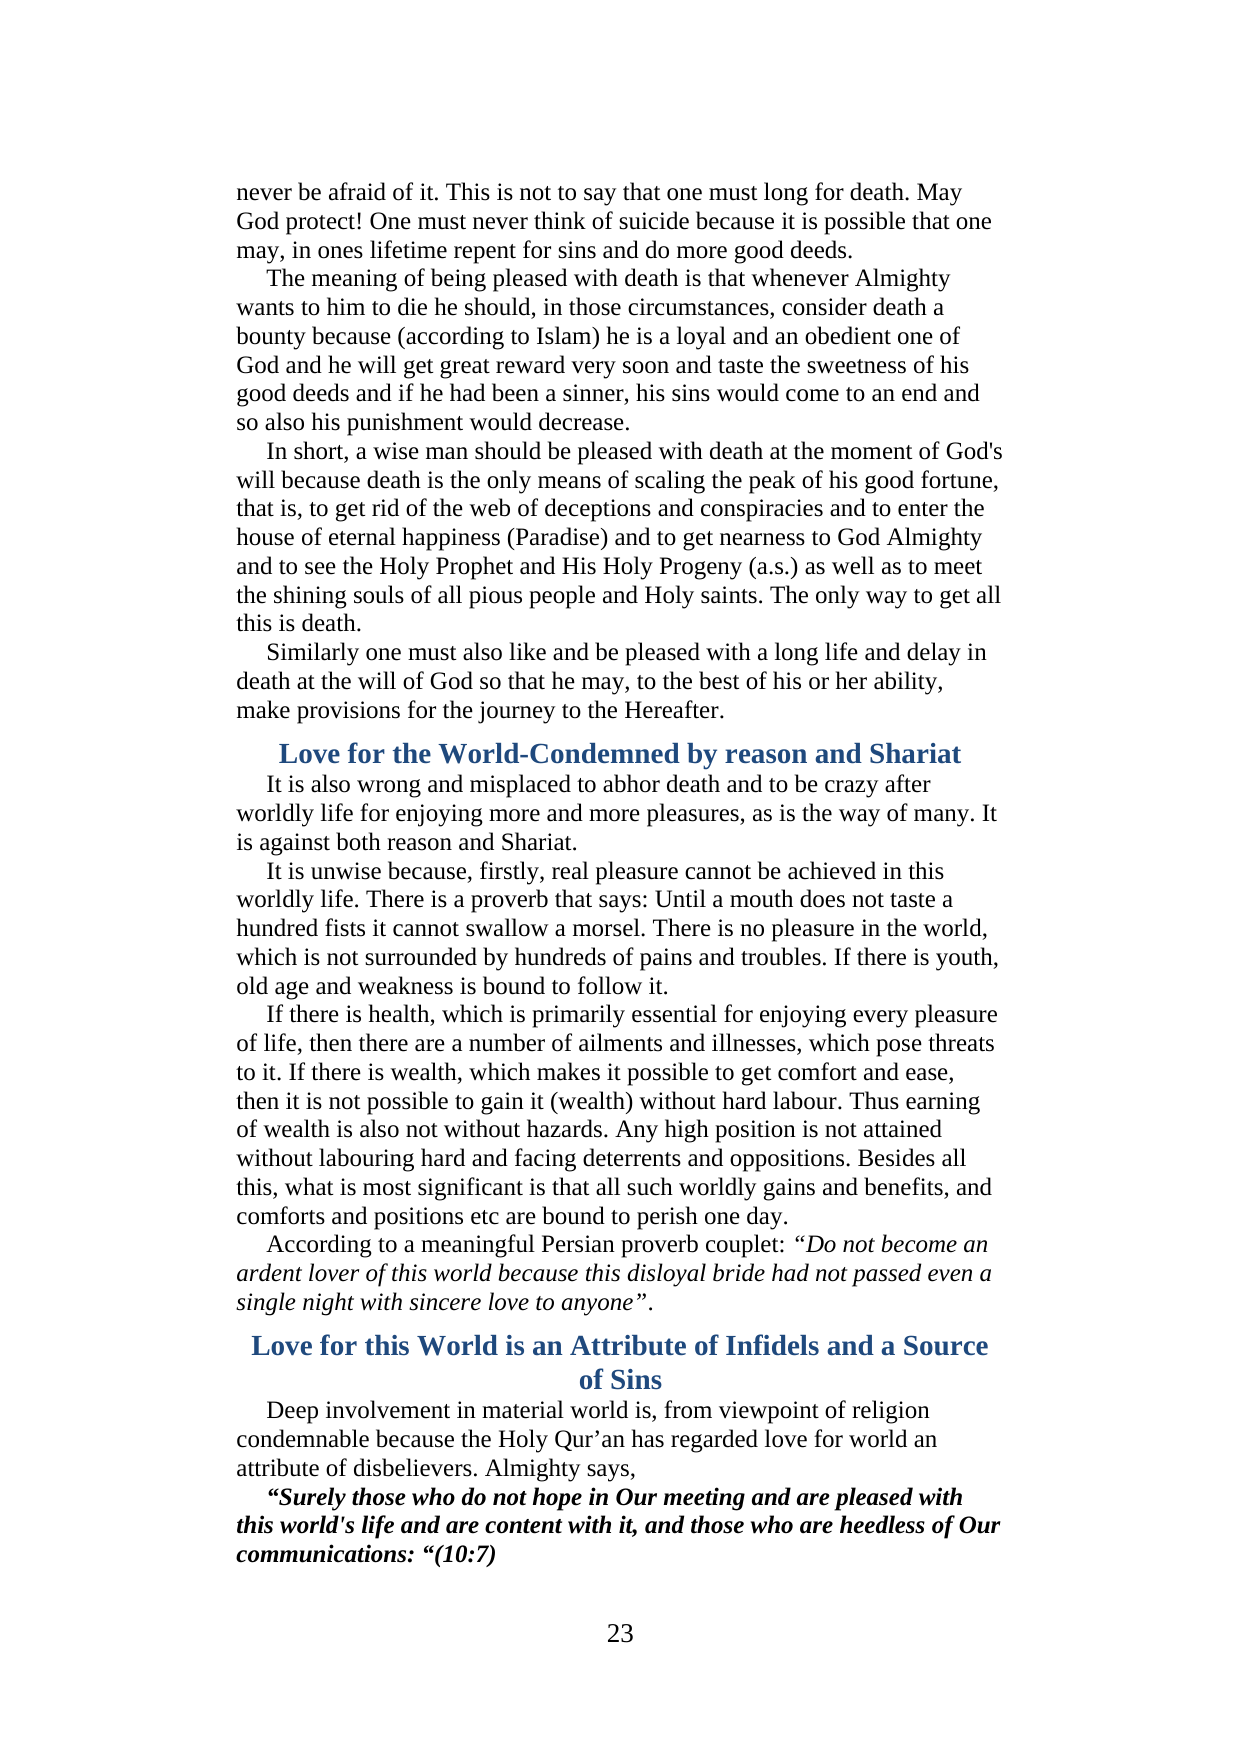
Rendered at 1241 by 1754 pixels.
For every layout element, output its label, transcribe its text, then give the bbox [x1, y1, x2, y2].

text It is also wrong and misplaced to abhor death and to be crazy after worldly life for enjoying more and more pleasures, as is the way of many. It is against both reason and Shariat. [236, 769, 1004, 856]
text If there is health, which is primarily essential for enjoying every pleasure of life, then there are a number of ailments and illnesses, which pose threats to it. If there is wealth, which makes it possible to get comfort and ease, then it is not possible to gain it (wealth) without hard labour. Thus earning of wealth is also not without hazards. Any high position is not attained without labouring hard and facing deterrents and oppositions. Besides all this, what is most significant is that all such worldly gains and benefits, and comforts and positions etc are bound to perish one day. [236, 999, 1004, 1229]
text Deep involvement in material world is, from viewpoint of religion condemnable because the Holy Qur’an has regarded love for world an attribute of disbelievers. Almighty says, [236, 1395, 1004, 1482]
text According to a meaningful Persian proverb couplet: “Do not become an ardent lover of this world because this disloyal bride had not passed even a single night with sincere love to anyone”. [236, 1229, 1004, 1316]
text In short, a wise man should be pleased with death at the moment of God's will because death is the only means of scaling the peak of his good fortune, that is, to get rid of the web of deceptions and conspiracies and to enter the house of eternal happiness (Paradise) and to get nearness to God Almighty and to see the Holy Prophet and His Holy Progeny (a.s.) as well as to meet the shining souls of all pious people and Holy saints. The only way to get all this is death. [236, 436, 1004, 637]
text Similarly one must also like and be pleased with a long life and delay in death at the will of God so that he may, to the best of his or her ability, make provisions for the journey to the Hereafter. [236, 637, 1004, 723]
text It is unwise because, firstly, real pleasure cannot be achieved in this worldly life. There is a proverb that says: Until a mouth does not taste a hundred fists it cannot swallow a morsel. There is no pleasure in the world, which is not surrounded by hundreds of pains and troubles. If there is youth, old age and weakness is bound to follow it. [236, 856, 1004, 999]
text The meaning of being pleased with death is that whenever Almighty wants to him to die he should, in those circumstances, consider death a bounty because (according to Islam) he is a loyal and an obedient one of God and he will get great reward very soon and taste the sweetness of his good deeds and if he had been a sinner, his sins would come to an end and so also his punishment would decrease. [236, 263, 1004, 436]
subtitle Love for the World-Condemned by reason and Shariat [236, 736, 1004, 769]
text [236, 177, 1004, 263]
subtitle Love for this World is an Attribute of Infidels and a Source of Sins [236, 1328, 1004, 1395]
text “Surely those who do not hope in Our meeting and are pleased with this world's life and are content with it, and those who are heedless of Our communications: “(10:7) [236, 1482, 1004, 1568]
